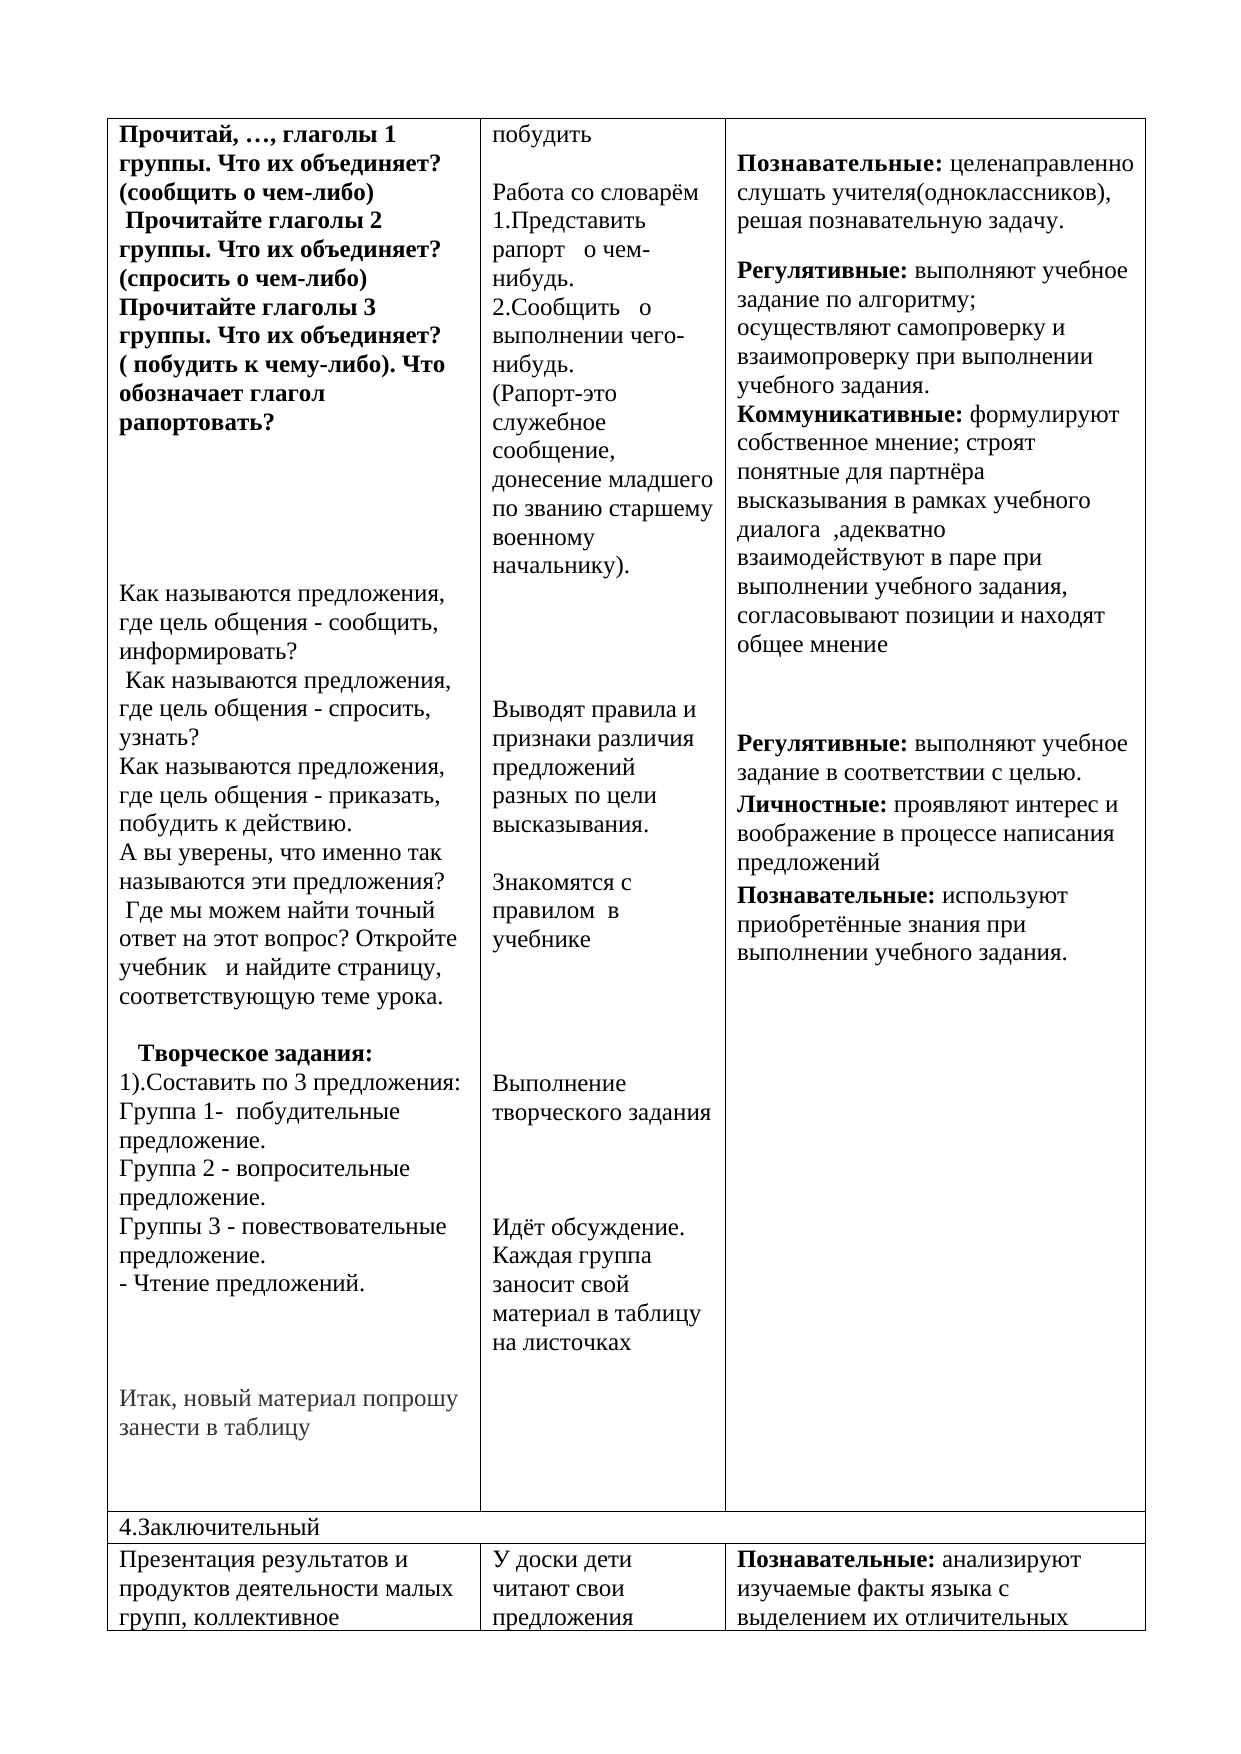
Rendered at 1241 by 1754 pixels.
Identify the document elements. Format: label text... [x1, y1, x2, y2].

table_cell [481, 119, 725, 1511]
table_cell 4.Заключительный [108, 1512, 1145, 1543]
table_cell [481, 1544, 725, 1630]
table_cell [726, 119, 1145, 1511]
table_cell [108, 1544, 480, 1630]
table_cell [108, 119, 480, 1511]
